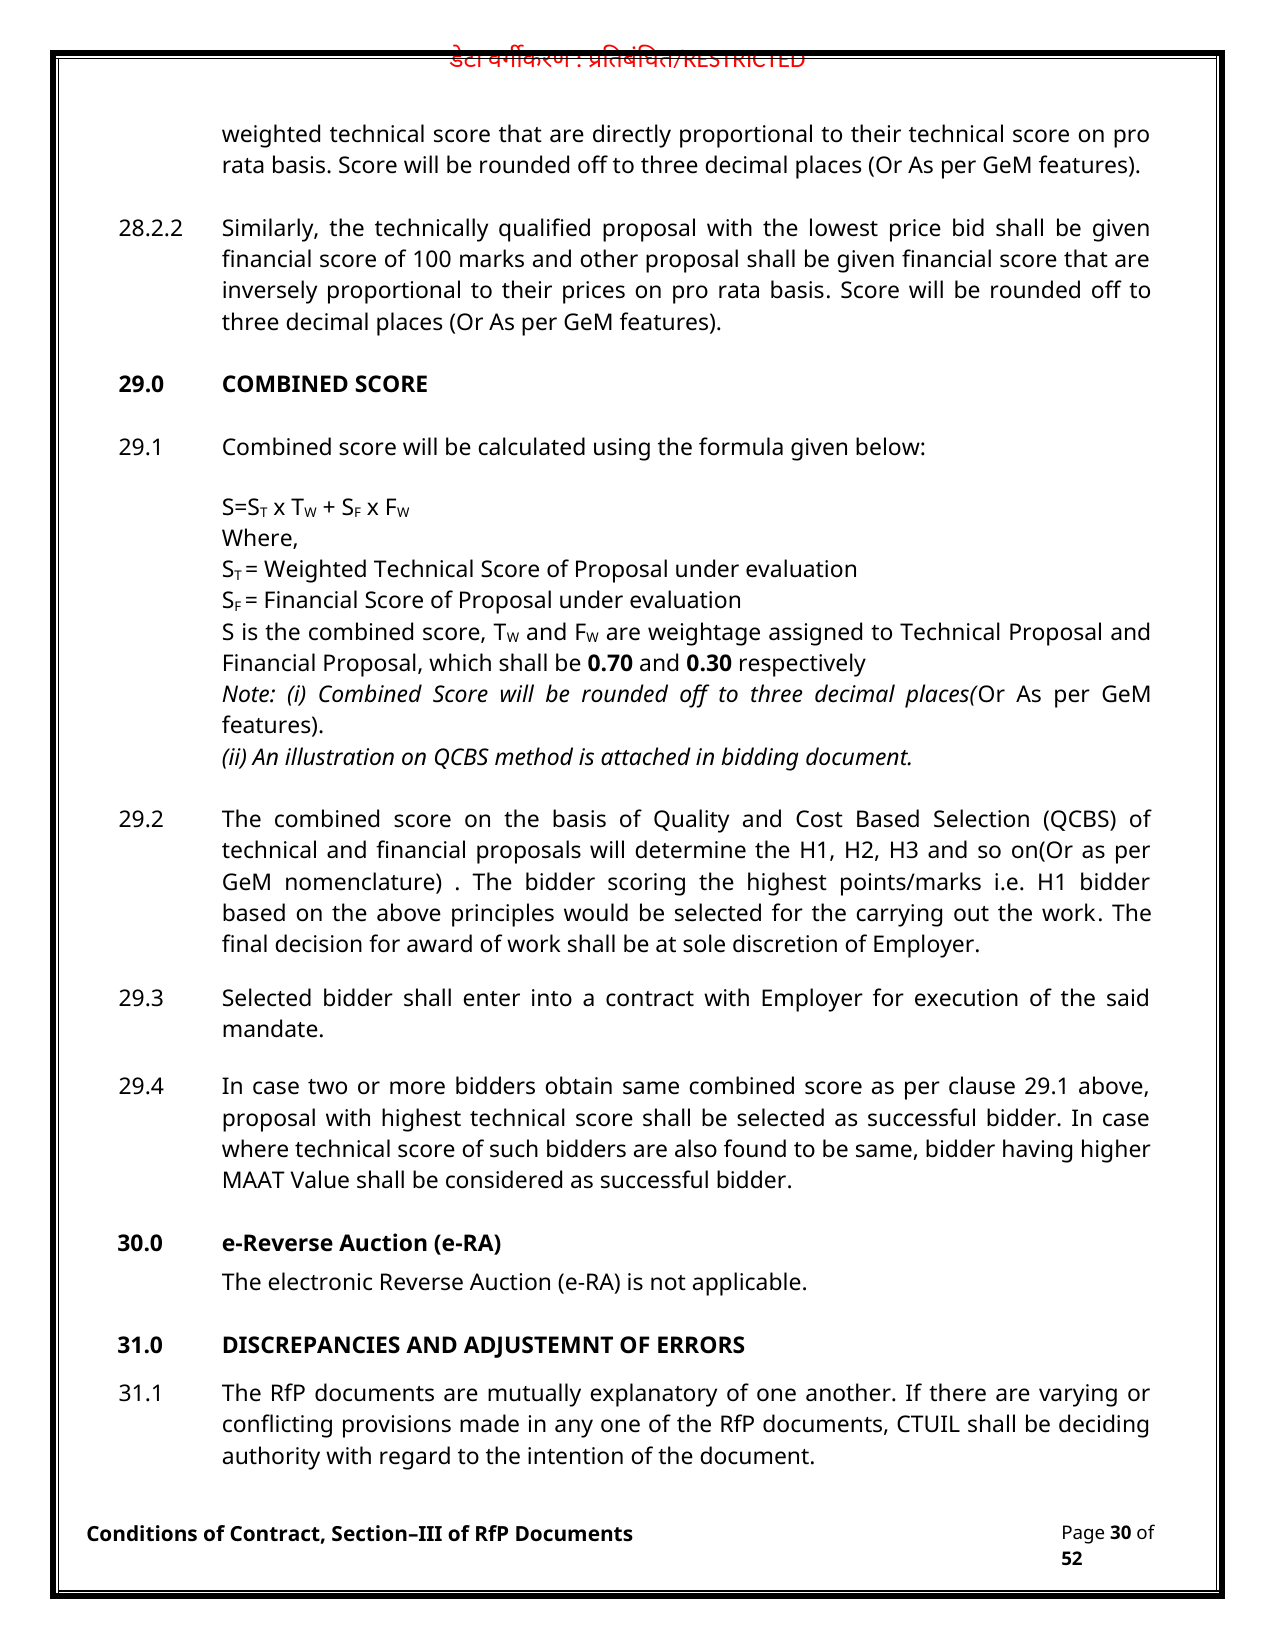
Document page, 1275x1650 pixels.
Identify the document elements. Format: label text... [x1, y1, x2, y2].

list S is the combined score, TW and FW are weightage assigned to Technical Proposal and Financial Proposal, which shall be 0.70 and 0.30 respectively [222, 616, 1152, 678]
text 31.0 DISCREPANCIES AND ADJUSTEMNT OF ERRORS [117, 1329, 1152, 1360]
list ST = Weighted Technical Score of Proposal under evaluation [118, 553, 1152, 584]
list 28.2.2 Similarly, the technically qualified proposal with the lowest price bid shall be given financial score of 100 marks and other proposal shall be given financial score that are inversely proportional to their prices on pro rata basis. Score will be rounded off to three decimal places (Or As per GeM features). [118, 212, 1152, 337]
list 29.1 Combined score will be calculated using the formula given below: [118, 431, 1152, 462]
list 29.2 The combined score on the basis of Quality and Cost Based Selection (QCBS) of technical and financial proposals will determine the H1, H2, H3 and so on(Or as per GeM nomenclature) . The bidder scoring the highest points/marks i.e. H1 bidder based on the above principles would be selected for the carrying out the work. The final decision for award of work shall be at sole discretion of Employer. [118, 803, 1152, 959]
list S=ST x TW + SF x FW [118, 491, 1152, 522]
list 29.3 Selected bidder shall enter into a contract with Employer for execution of the said mandate. [118, 982, 1152, 1045]
list 29.0 COMBINED SCORE [118, 368, 1152, 399]
list SF = Financial Score of Proposal under evaluation [222, 584, 1152, 616]
list Note: (i) Combined Score will be rounded off to three decimal places(Or As per GeM features). [118, 678, 1152, 741]
text The electronic Reverse Auction (e-RA) is not applicable. [222, 1266, 1152, 1297]
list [118, 118, 1152, 181]
list (ii) An illustration on QCBS method is attached in bidding document. [118, 741, 1152, 772]
text 30.0 e-Reverse Auction (e-RA) [117, 1226, 1152, 1258]
list 29.4 In case two or more bidders obtain same combined score as per clause 29.1 above, proposal with highest technical score shall be selected as successful bidder. In case where technical score of such bidders are also found to be same, bidder having higher MAAT Value shall be considered as successful bidder. [118, 1070, 1152, 1195]
list Where, [118, 522, 1152, 553]
list 31.1 The RfP documents are mutually explanatory of one another. If there are varying or conflicting provisions made in any one of the RfP documents, CTUIL shall be deciding authority with regard to the intention of the document. [118, 1377, 1152, 1471]
